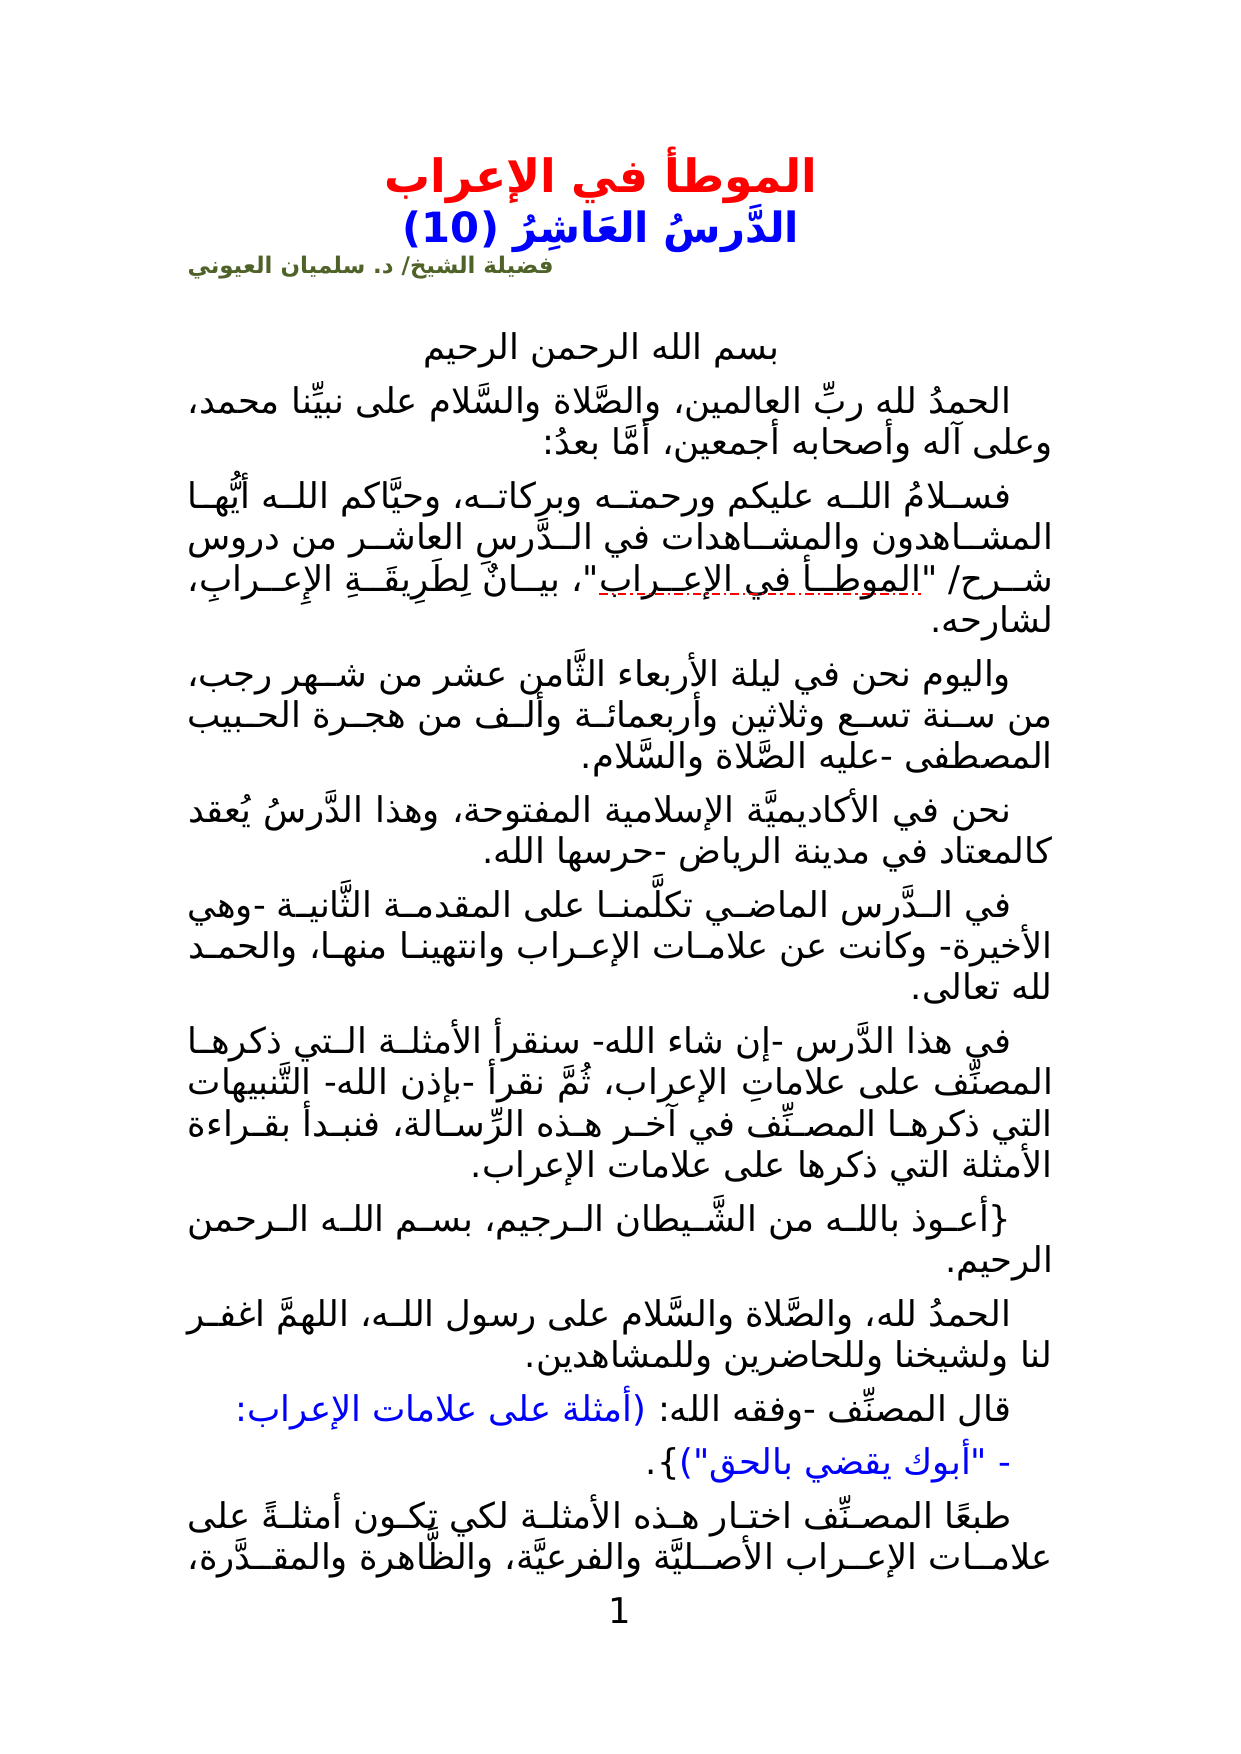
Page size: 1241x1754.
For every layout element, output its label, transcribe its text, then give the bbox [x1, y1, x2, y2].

text الموطأ في الإعراب [187, 150, 1053, 203]
text الحمدُ لله، والصَّلاة والسَّلام على رسول الله، اللهمَّ اغفر لنا ولشيخنا وللحاضرين وللمشاهدين. [187, 1293, 1053, 1376]
text في هذا الدَّرس -إن شاء الله- سنقرأ الأمثلة التي ذكرها المصنِّف على علاماتِ الإعراب، ثُمَّ نقرأ -بإذن الله- التَّنبيهات التي ذكرها المصنِّف في آخر هذه الرِّسالة، فنبدأ بقراءة الأمثلة التي ذكرها على علامات الإعراب. [187, 1021, 1053, 1186]
text بسم الله الرحمن الرحيم [187, 327, 1053, 368]
text {أعوذ بالله من الشَّيطان الرجيم، بسم الله الرحمن الرحيم. [187, 1198, 1053, 1281]
text فسلامُ الله عليكم ورحمته وبركاته، وحيَّاكم الله أيُّها المشاهدون والمشاهدات في الدَّرسِ العاشر من دروس شرح/ "الموطأ في الإعراب"، بيانٌ لِطَرِيقَةِ الإِعرابِ، لشارحه. [187, 476, 1053, 641]
text الدَّرسُ العَاشِرُ (10) [187, 203, 1053, 252]
text فضيلة الشيخ/ د. سلميان العيوني [187, 252, 1053, 278]
text قال المصنِّف -وفقه الله: (أمثلة على علامات الإعراب: [187, 1388, 1053, 1429]
text واليوم نحن في ليلة الأربعاء الثَّامن عشر من شهر رجب، من سنة تسع وثلاثين وأربعمائة وألف من هجرة الحبيب المصطفى -عليه الصَّلاة والسَّلام. [187, 653, 1053, 777]
text - "أبوك يقضي بالحق")}. [187, 1442, 1053, 1483]
text الحمدُ لله ربِّ العالمين، والصَّلاة والسَّلام على نبيِّنا محمد، وعلى آله وأصحابه أجمعين، أمَّا بعدُ: [187, 381, 1053, 463]
text نحن في الأكاديميَّة الإسلامية المفتوحة، وهذا الدَّرسُ يُعقد كالمعتاد في مدينة الرياض -حرسها الله. [187, 789, 1053, 872]
text في الدَّرس الماضي تكلَّمنا على المقدمة الثَّانية -وهي الأخيرة- وكانت عن علامات الإعراب وانتهينا منها، والحمد لله تعالى. [187, 884, 1053, 1008]
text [187, 1496, 1053, 1578]
